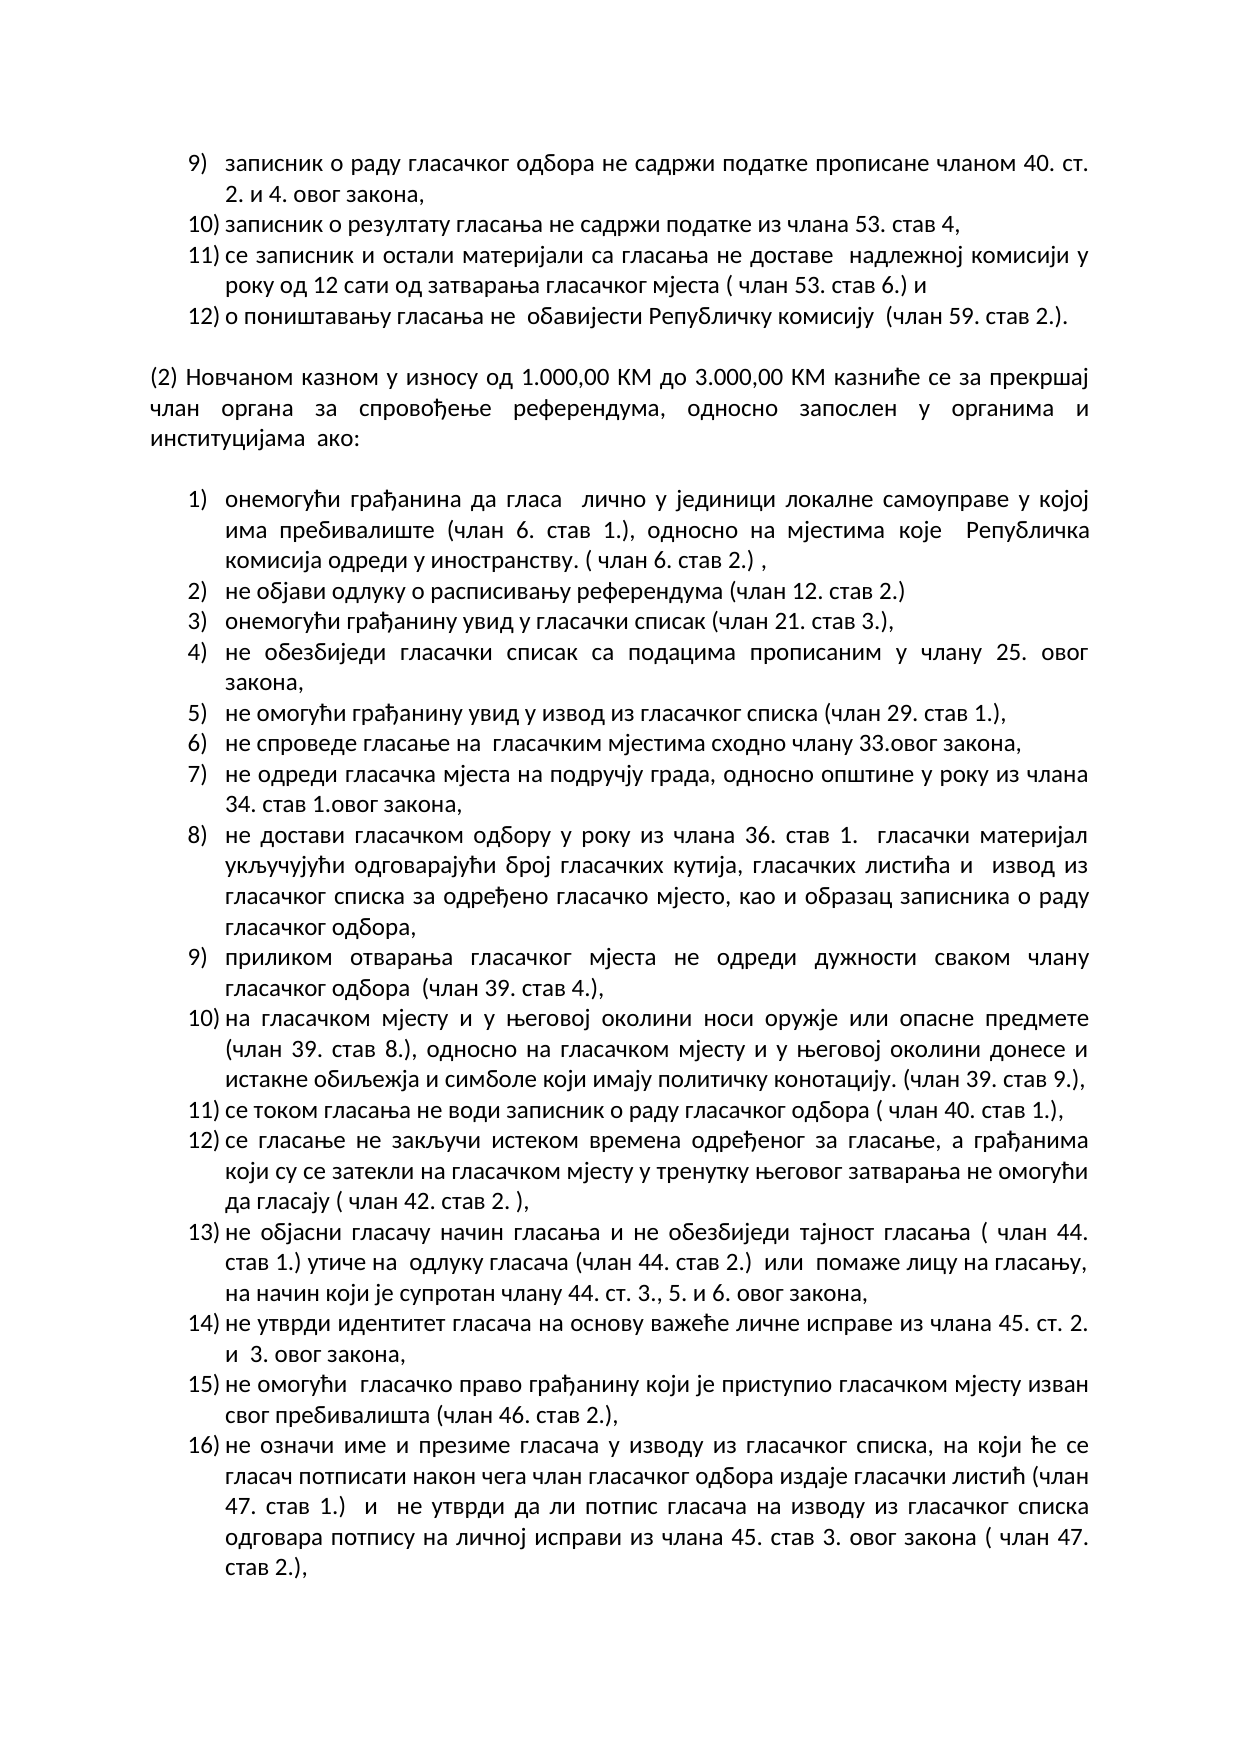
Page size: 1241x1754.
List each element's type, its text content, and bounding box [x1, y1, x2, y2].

list не утврди идентитет гласача на основу важеће личне исправе из члана 45. ст. 2. и 3. овог закона, [187, 1307, 1090, 1368]
list се гласање не закључи истеком времена одређеног за гласање, а грађанима који су се затекли на гласачком мjесту у тренутку његовог затварања не омогући да гласају ( члан 42. став 2. ), [187, 1124, 1090, 1216]
list не објасни гласачу начин гласања и не обезбиједи тајност гласања ( члан 44. став 1.) утиче на одлуку гласача (члан 44. став 2.) или помаже лицу на гласању, на начин који је супротан члану 44. ст. 3., 5. и 6. овог закона, [187, 1216, 1090, 1307]
list не објави одлуку о расписивању референдума (члан 12. став 2.) [187, 575, 1090, 605]
text (2) Новчаном казном у износу од 1.000,00 КМ до 3.000,00 КМ казниће се за прекршај члан органа за спровођење референдума, односно запослен у органима и институцијама ако: [150, 361, 1090, 453]
list онемогући грађанину увид у гласачки списак (члан 21. став 3.), [187, 605, 1090, 636]
list не означи име и презиме гласача у изводу из гласачког списка, на који ће се гласач потписати након чега члан гласачког одбора издаје гласачки листић (члан 47. став 1.) и не утврди да ли потпис гласача на изводу из гласачког списка одговара потпису на личној исправи из члана 45. став 3. овог закона ( члан 47. став 2.), [187, 1429, 1090, 1582]
list не обезбиједи гласачки списак са подацима прописаним у члану 25. овог закона, [187, 636, 1090, 697]
list онемогући грађанина да гласа лично у јединици локалне самоуправе у којој има пребивалиште (члан 6. став 1.), односно на мјестима које Републичка комисија одреди у иностранству. ( члан 6. став 2.) , [187, 483, 1090, 575]
list на гласачком мјесту и у његовој околини носи оружје или опасне предмете (члан 39. став 8.), односно на гласачком мјесту и у његовој околини донесе и истакне обиљежја и симболе који имају политичку конотацију. (члан 39. став 9.), [187, 1002, 1090, 1094]
list записник о резултату гласања не садржи податке из члана 53. став 4, [187, 209, 1090, 239]
list се записник и остали материјали са гласања не доставе надлежној комисији у року од 12 сати од затварања гласачког мјеста ( члан 53. став 6.) и [187, 239, 1090, 300]
list приликом отварања гласачког мјеста не одреди дужности сваком члану гласачког одбора (члан 39. став 4.), [187, 941, 1090, 1002]
list се током гласања не води записник о раду гласачког одбора ( члан 40. став 1.), [187, 1094, 1090, 1124]
list не достави гласачком одбору у року из члана 36. став 1. гласачки материјал укључујући одговарајући број гласачких кутија, гласачких листића и извод из гласачког списка за одређено гласачко мјесто, као и образац записника о раду гласачког одбора, [187, 819, 1090, 941]
list о поништавању гласања не обавијести Републичку комисију (члан 59. став 2.). [187, 300, 1090, 331]
list не омогући грађанину увид у извод из гласачког списка (члан 29. став 1.), [187, 697, 1090, 727]
list не омогући гласачко право грађанину који је приступио гласачком мјесту изван свог пребивалишта (члан 46. став 2.), [187, 1368, 1090, 1429]
list записник о раду гласачког одбора не садржи податке прописане чланом 40. ст. 2. и 4. овог закона, [187, 148, 1090, 209]
list не одреди гласачка мјеста на подручју града, односно општине у року из члана 34. став 1.овог закона, [187, 758, 1090, 819]
list не спроведе гласање на гласачким мјестима сходно члану 33.овог закона, [187, 727, 1090, 758]
